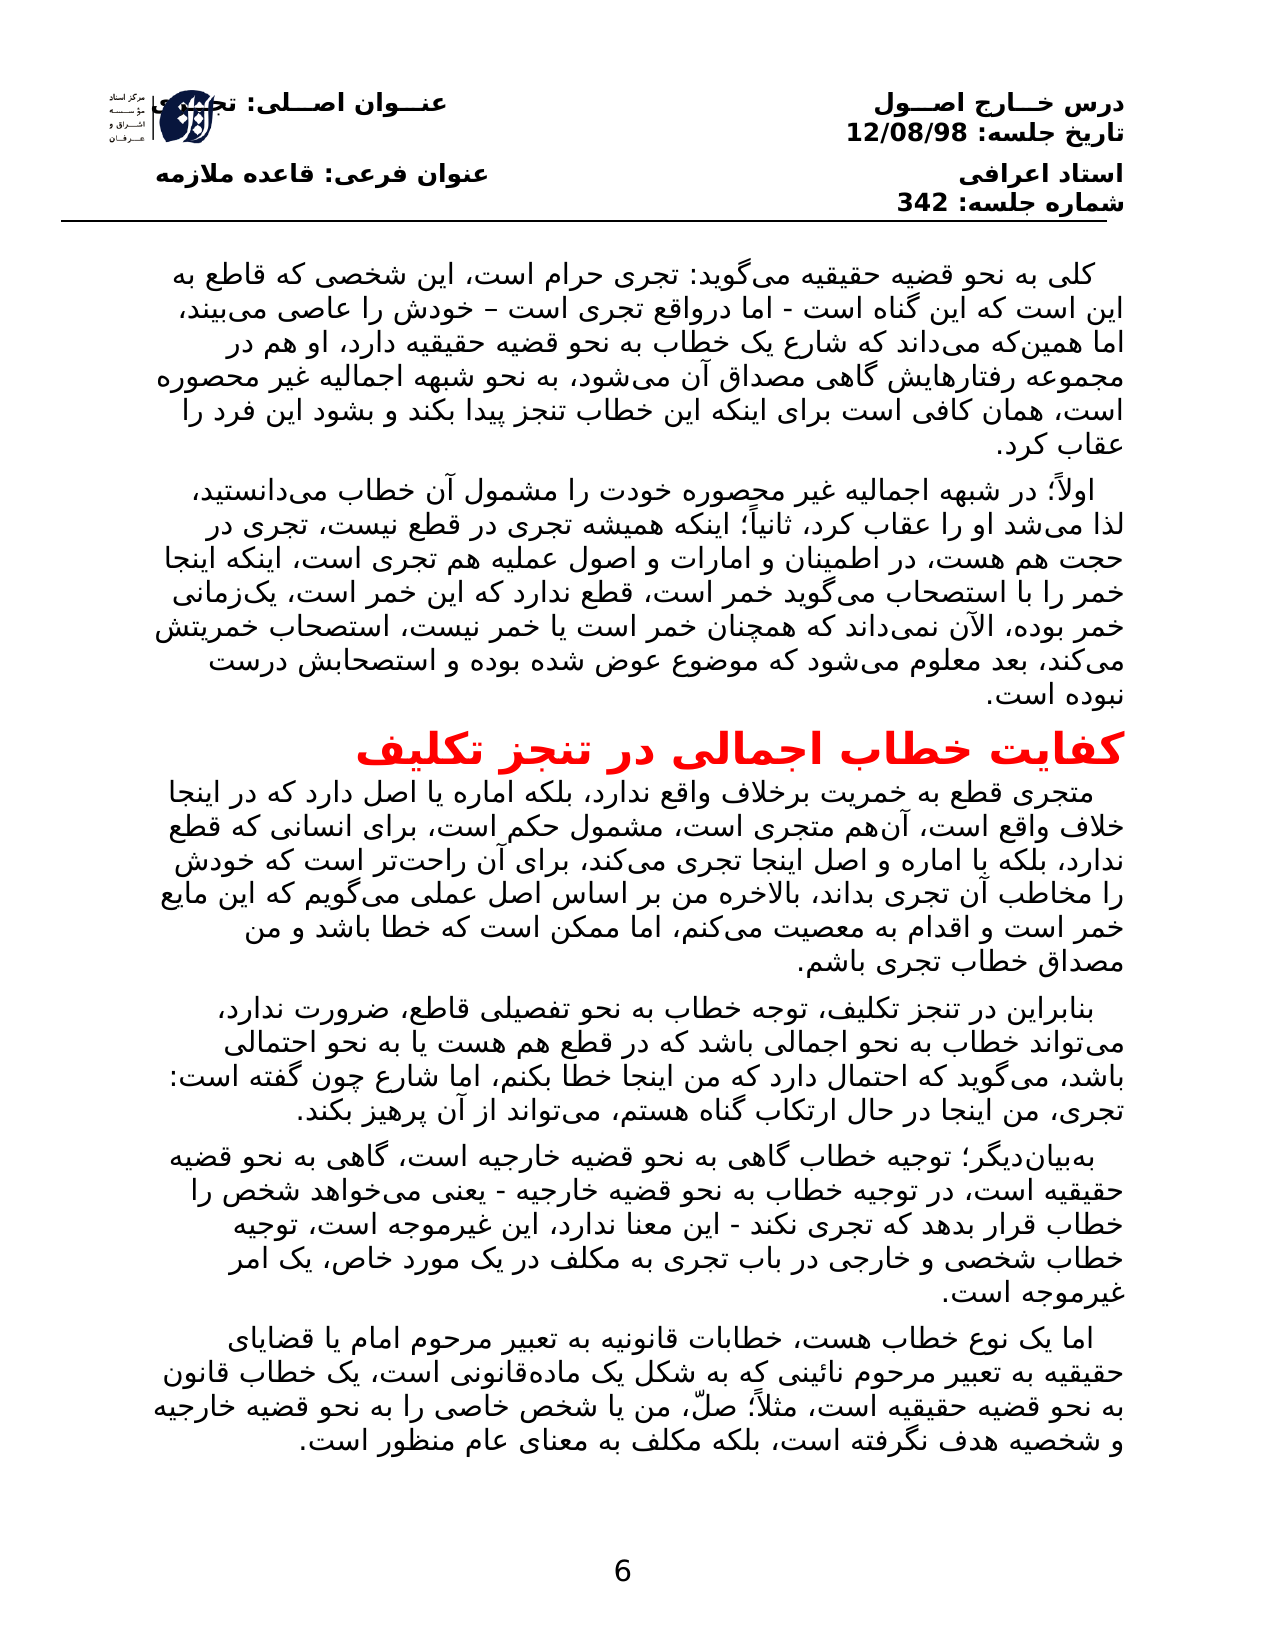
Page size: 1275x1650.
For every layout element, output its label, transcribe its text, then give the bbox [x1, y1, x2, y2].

text اولاً؛ در شبهه اجمالیه غیر محصوره خودت را مشمول آن خطاب می‌دانستید، لذا می‌شد او را عقاب کرد، ثانیاً؛ اینکه همیشه تجری در قطع نیست، تجری در حجت هم هست، در اطمینان و امارات و اصول عملیه هم تجری است، اینکه اینجا خمر را با استصحاب می‌گوید خمر است، قطع ندارد که این خمر است، یک‌زمانی خمر بوده، الآن نمی‌داند که همچنان خمر است یا خمر نیست، استصحاب خمریتش می‌کند، بعد معلوم می‌شود که موضوع عوض شده بوده و استصحابش درست نبوده است. [150, 474, 1125, 711]
text به‌بیان‌دیگر؛ توجیه خطاب گاهی به نحو قضیه خارجیه است، گاهی به نحو قضیه حقیقیه است، در توجیه خطاب به نحو قضیه خارجیه - یعنی می‌خواهد شخص را خطاب قرار بدهد که تجری نکند - این معنا ندارد، این غیرموجه است، توجیه خطاب شخصی و خارجی در باب تجری به مکلف در یک مورد خاص، یک امر غیرموجه است. [150, 1139, 1125, 1309]
text بنابراین در تنجز تکلیف، توجه خطاب به نحو تفصیلی قاطع، ضرورت ندارد، می‌تواند خطاب به نحو اجمالی باشد که در قطع هم هست یا به نحو احتمالی باشد، می‌گوید که احتمال دارد که من اینجا خطا بکنم، اما شارع چون گفته است: تجری، من اینجا در حال ارتکاب گناه هستم، می‌تواند از آن پرهیز بکند. [150, 991, 1125, 1127]
text کلی به نحو قضیه حقیقیه می‌گوید: تجری حرام است، این شخصی که قاطع به این است که این گناه است - اما درواقع تجری است – خودش را عاصی می‌بیند، اما همین‌که می‌داند که شارع یک خطاب به نحو قضیه حقیقیه دارد، او هم در مجموعه رفتارهایش گاهی مصداق آن می‌شود، به نحو شبهه اجمالیه غیر محصوره است، همان کافی است برای اینکه این خطاب تنجز پیدا بکند و بشود این فرد را عقاب کرد. [150, 257, 1125, 461]
picture [102, 86, 215, 146]
text متجری قطع به خمریت برخلاف واقع ندارد، بلکه اماره یا اصل دارد که در اینجا خلاف واقع است، آن‌هم متجری است، مشمول حکم است، برای انسانی که قطع ندارد، بلکه با اماره و اصل اینجا تجری می‌کند، برای آن راحت‌تر است که خودش را مخاطب آن تجری بداند، بالاخره من بر اساس اصل عملی می‌گویم که این مایع خمر است و اقدام به معصیت می‌کنم، اما ممکن است که خطا باشد و من مصداق خطاب تجری باشم. [150, 775, 1125, 979]
text اما یک نوع خطاب هست، خطابات قانونیه به تعبیر مرحوم امام یا قضایای حقیقیه به تعبیر مرحوم نائینی که به شکل یک ماده‌قانونی است، یک خطاب قانون به نحو قضیه حقیقیه است، مثلاً؛ صلّ، من یا شخص خاصی را به نحو قضیه خارجیه و شخصیه هدف نگرفته است، بلکه مکلف به معنای عام منظور است. [150, 1322, 1125, 1458]
subtitle کفایت خطاب اجمالی در تنجز تکلیف [150, 724, 1125, 775]
